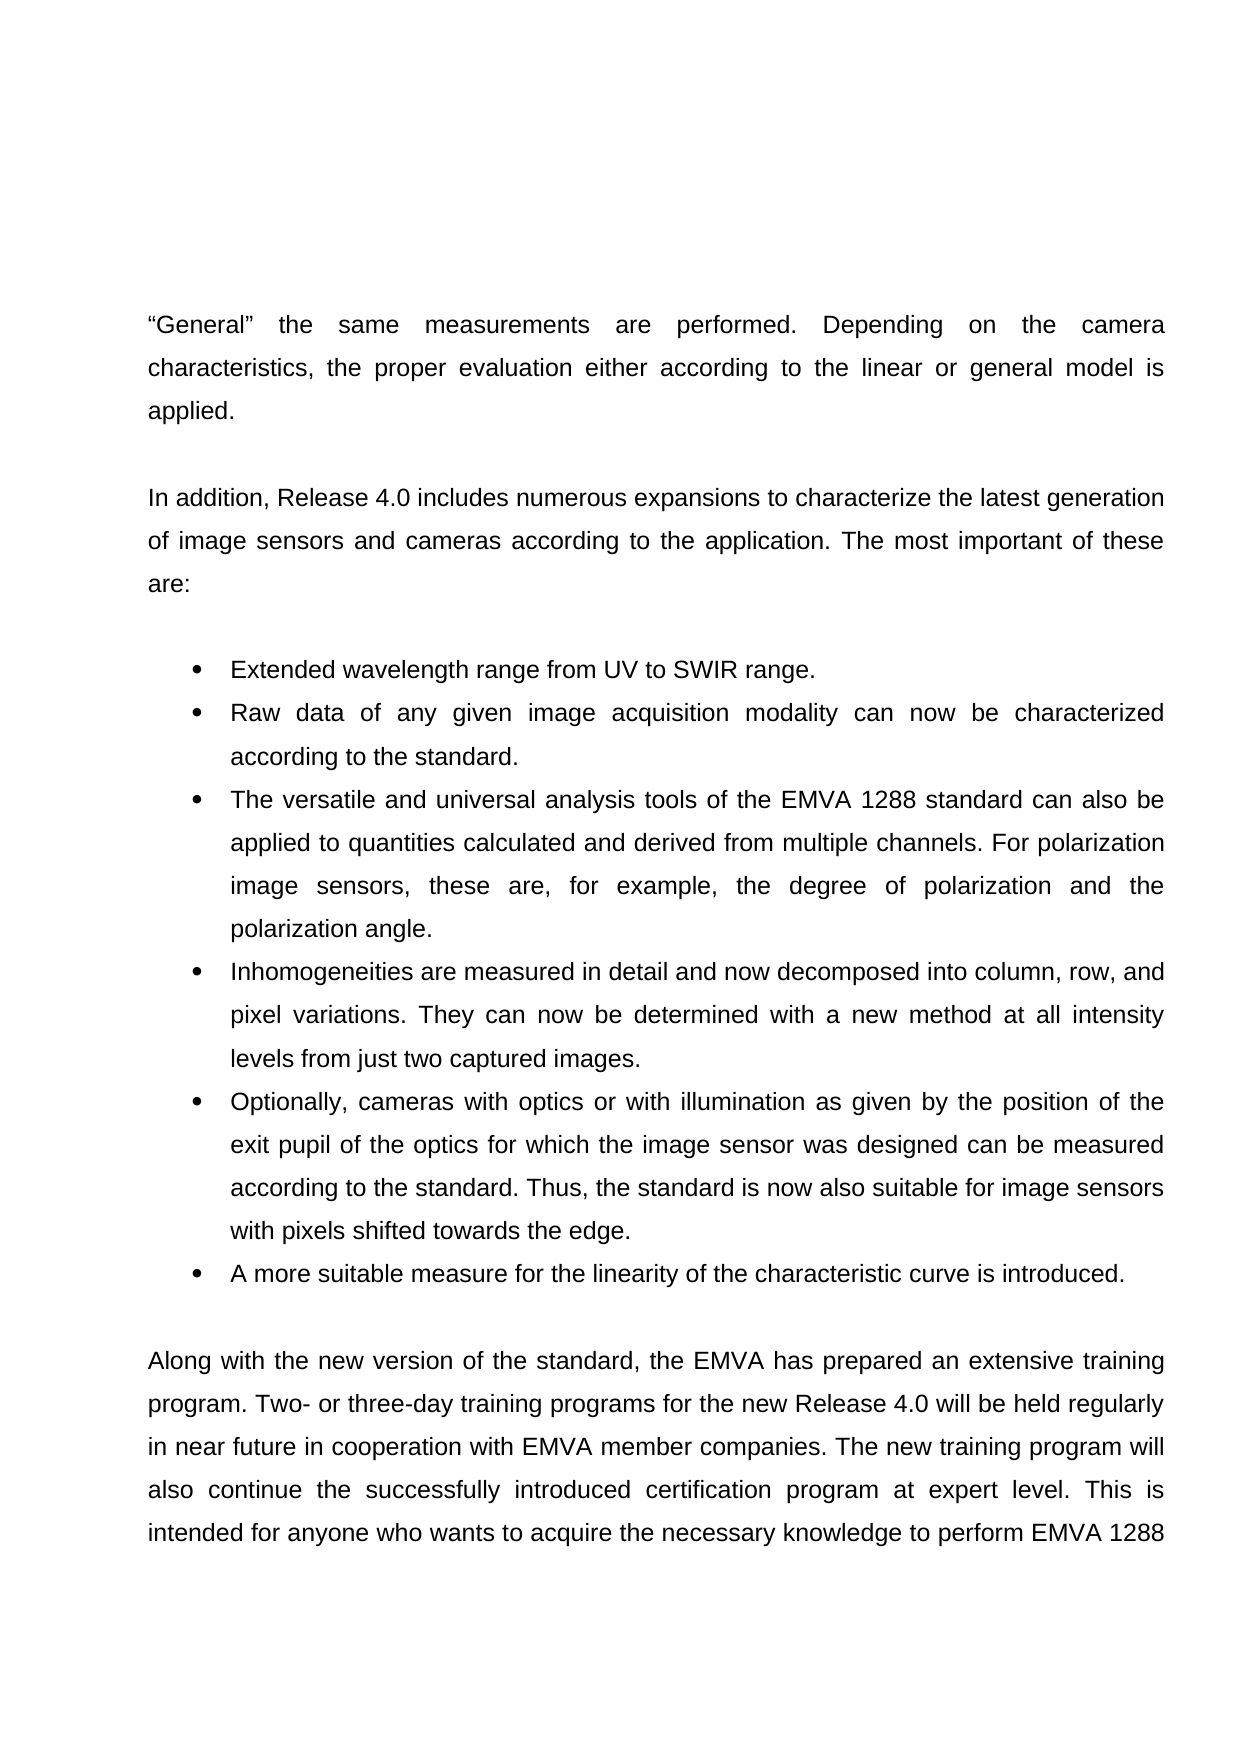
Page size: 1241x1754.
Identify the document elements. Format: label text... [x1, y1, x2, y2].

list The versatile and universal analysis tools of the EMVA 1288 standard can also be applied to quantities calculated and derived from multiple channels. For polarization image sensors, these are, for example, the degree of polarization and the polarization angle. [193, 785, 1167, 943]
list Extended wavelength range from UV to SWIR range. [193, 655, 1167, 684]
list Raw data of any given image acquisition modality can now be characterized according to the standard. [193, 698, 1167, 770]
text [148, 310, 1167, 425]
text In addition, Release 4.0 includes numerous expansions to characterize the latest generation of image sensors and cameras according to the application. The most important of these are: [148, 483, 1167, 598]
list Inhomogeneities are measured in detail and now decomposed into column, row, and pixel variations. They can now be determined with a new method at all intensity levels from just two captured images. [193, 957, 1167, 1072]
list A more suitable measure for the linearity of the characteristic curve is introduced. [193, 1259, 1167, 1288]
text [148, 1346, 1167, 1547]
list Optionally, cameras with optics or with illumination as given by the position of the exit pupil of the optics for which the image sensor was designed can be measured according to the standard. Thus, the standard is now also suitable for image sensors with pixels shifted towards the edge. [193, 1087, 1167, 1245]
